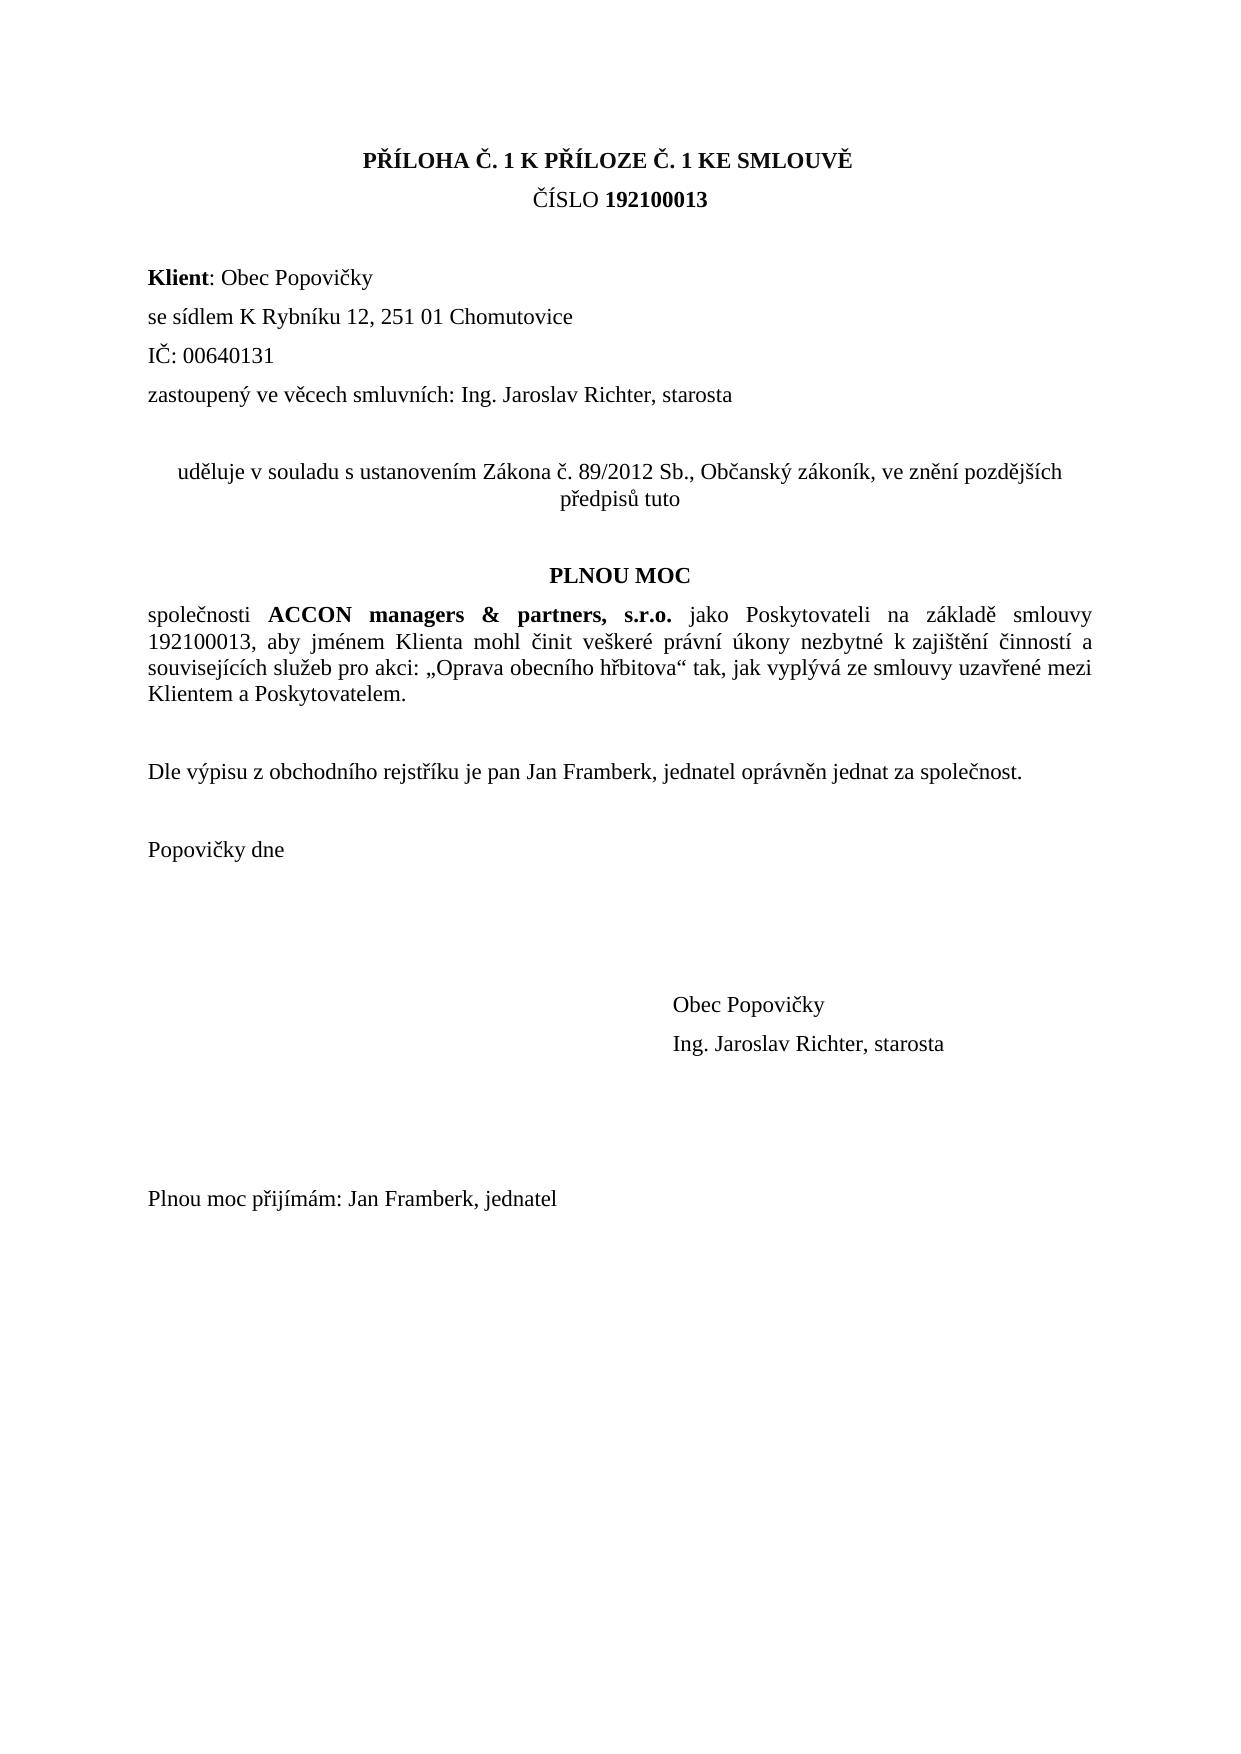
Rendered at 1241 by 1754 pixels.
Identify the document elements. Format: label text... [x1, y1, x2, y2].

text Obec Popovičky [598, 991, 1093, 1018]
text Plnou moc přijímám: Jan Framberk, jednatel [148, 1186, 1093, 1212]
text IČ: 00640131 [148, 342, 1093, 368]
text společnosti ACCON managers & partners, s.r.o. jako Poskytovateli na základě smlouvy 192100013, aby jménem Klienta mohl činit veškeré právní úkony nezbytné k zajištění činností a souvisejících služeb pro akci: „Oprava obecního hřbitova“ tak, jak vyplývá ze smlouvy uzavřené mezi Klientem a Poskytovatelem. [148, 601, 1093, 707]
text PLNOU MOC [148, 562, 1093, 589]
text se sídlem K Rybníku 12, 251 01 Chomutovice [148, 303, 1093, 329]
text zastoupený ve věcech smluvních: Ing. Jaroslav Richter, starosta [148, 381, 1093, 407]
text Ing. Jaroslav Richter, starosta [598, 1030, 1093, 1056]
text Dle výpisu z obchodního rejstříku je pan Jan Framberk, jednatel oprávněn jednat za společnost. [148, 758, 1093, 784]
text Popovičky dne [148, 836, 1093, 862]
text PŘÍLOHA Č. 1 K PŘÍLOZE Č. 1 KE SMLOUVĚ [148, 148, 1068, 174]
text ČÍSLO 192100013 [148, 186, 1093, 213]
text uděluje v souladu s ustanovením Zákona č. 89/2012 Sb., Občanský zákoník, ve znění pozdějších předpisů tuto [148, 458, 1093, 511]
text Klient: Obec Popovičky [148, 264, 1093, 291]
